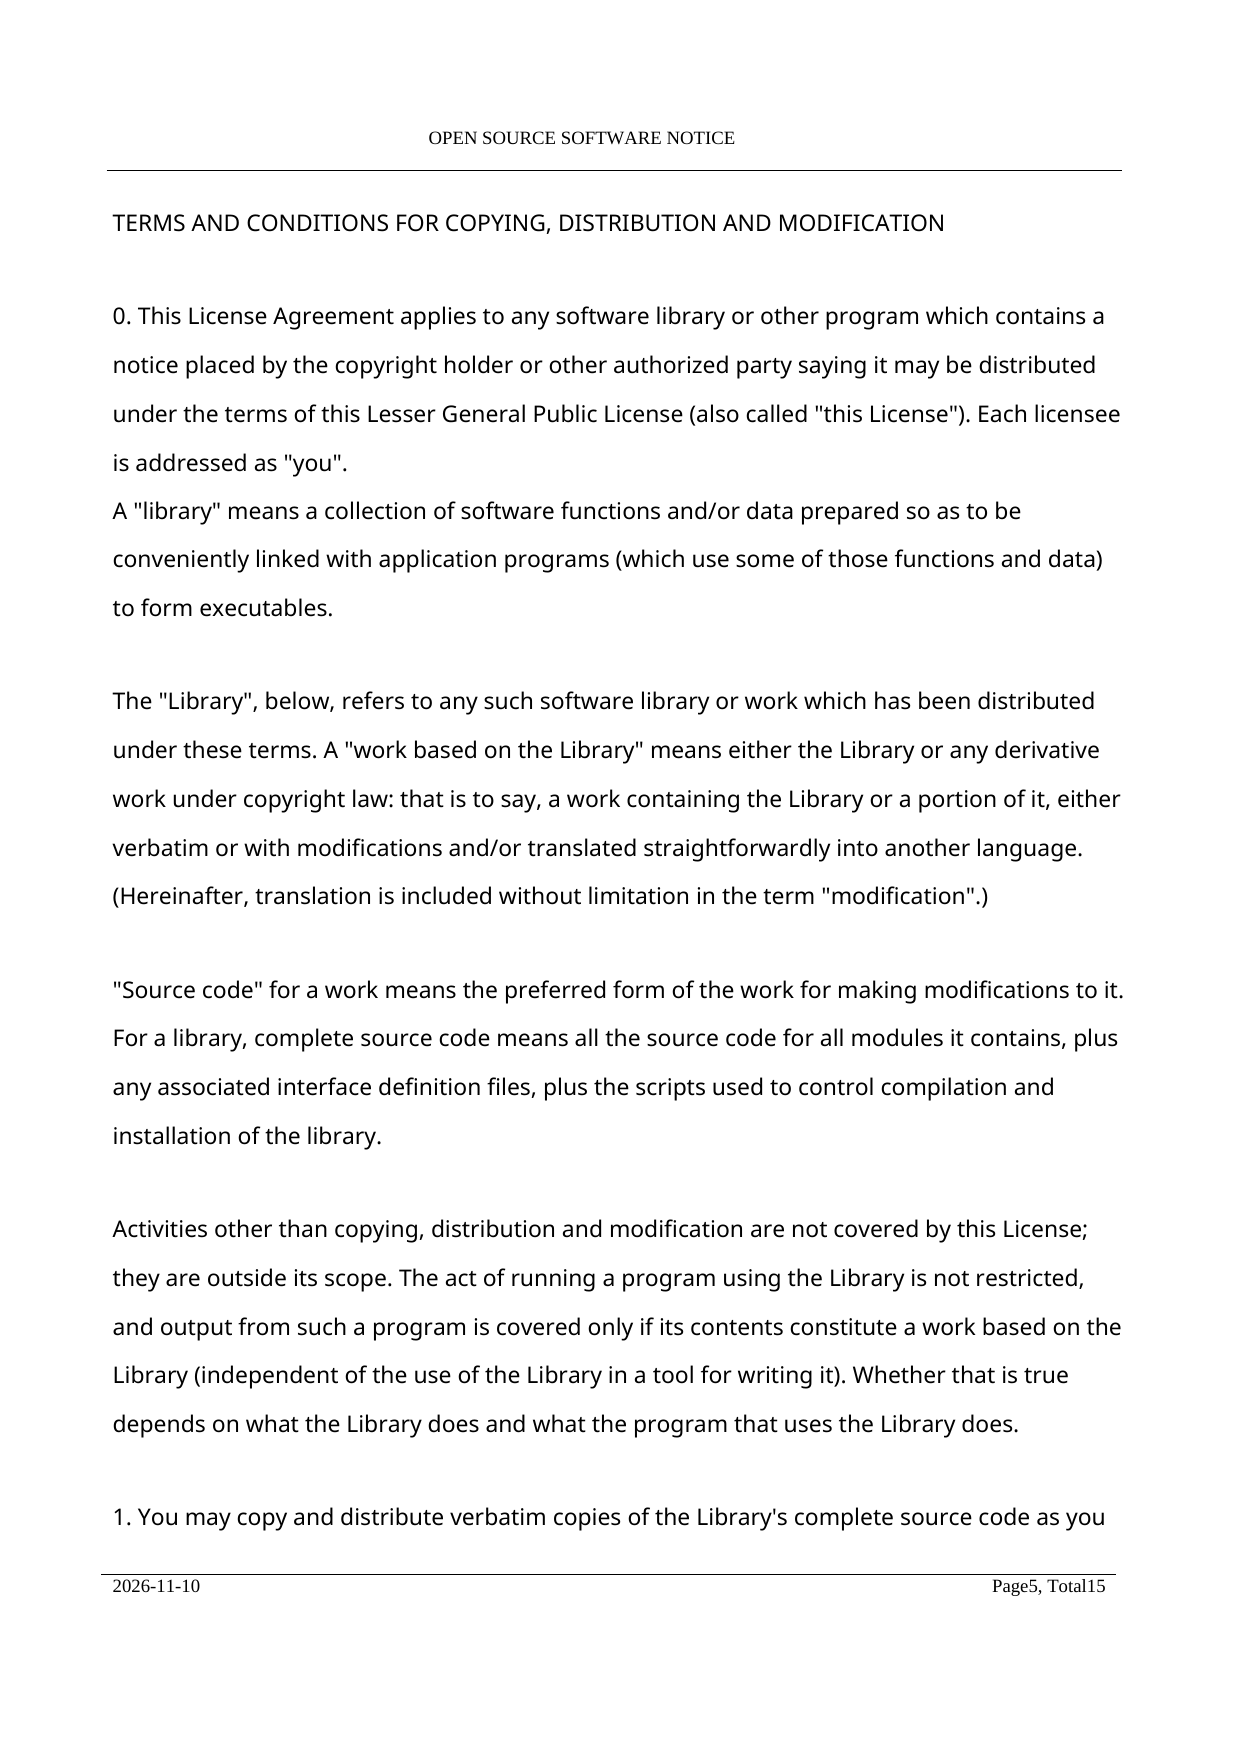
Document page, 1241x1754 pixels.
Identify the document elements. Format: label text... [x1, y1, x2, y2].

text 0. This License Agreement applies to any software library or other program which contains a notice placed by the copyright holder or other authorized party saying it may be distributed under the terms of this Lesser General Public License (also called "this License"). Each licensee is addressed as "you". [112, 299, 1128, 478]
text "Source code" for a work means the preferred form of the work for making modifications to it. For a library, complete source code means all the source code for all modules it contains, plus any associated interface definition files, plus the scripts used to control compilation and installation of the library. [112, 973, 1128, 1152]
text The "Library", below, refers to any such software library or work which has been distributed under these terms. A "work based on the Library" means either the Library or any derivative work under copyright law: that is to say, a work containing the Library or a portion of it, either verbatim or with modifications and/or translated straightforwardly into another language. (Hereinafter, translation is included without limitation in the term "modification".) [112, 685, 1128, 912]
text A "library" means a collection of software functions and/or data prepared so as to be conveniently linked with application programs (which use some of those functions and data) to form executables. [112, 494, 1128, 624]
text Activities other than copying, distribution and modification are not covered by this License; they are outside its scope. The act of running a program using the Library is not restricted, and output from such a program is covered only if its contents constitute a work based on the Library (independent of the use of the Library in a tool for writing it). Whether that is true depends on what the Library does and what the program that uses the Library does. [112, 1212, 1128, 1440]
text TERMS AND CONDITIONS FOR COPYING, DISTRIBUTION AND MODIFICATION [112, 206, 1128, 239]
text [112, 1501, 1128, 1533]
